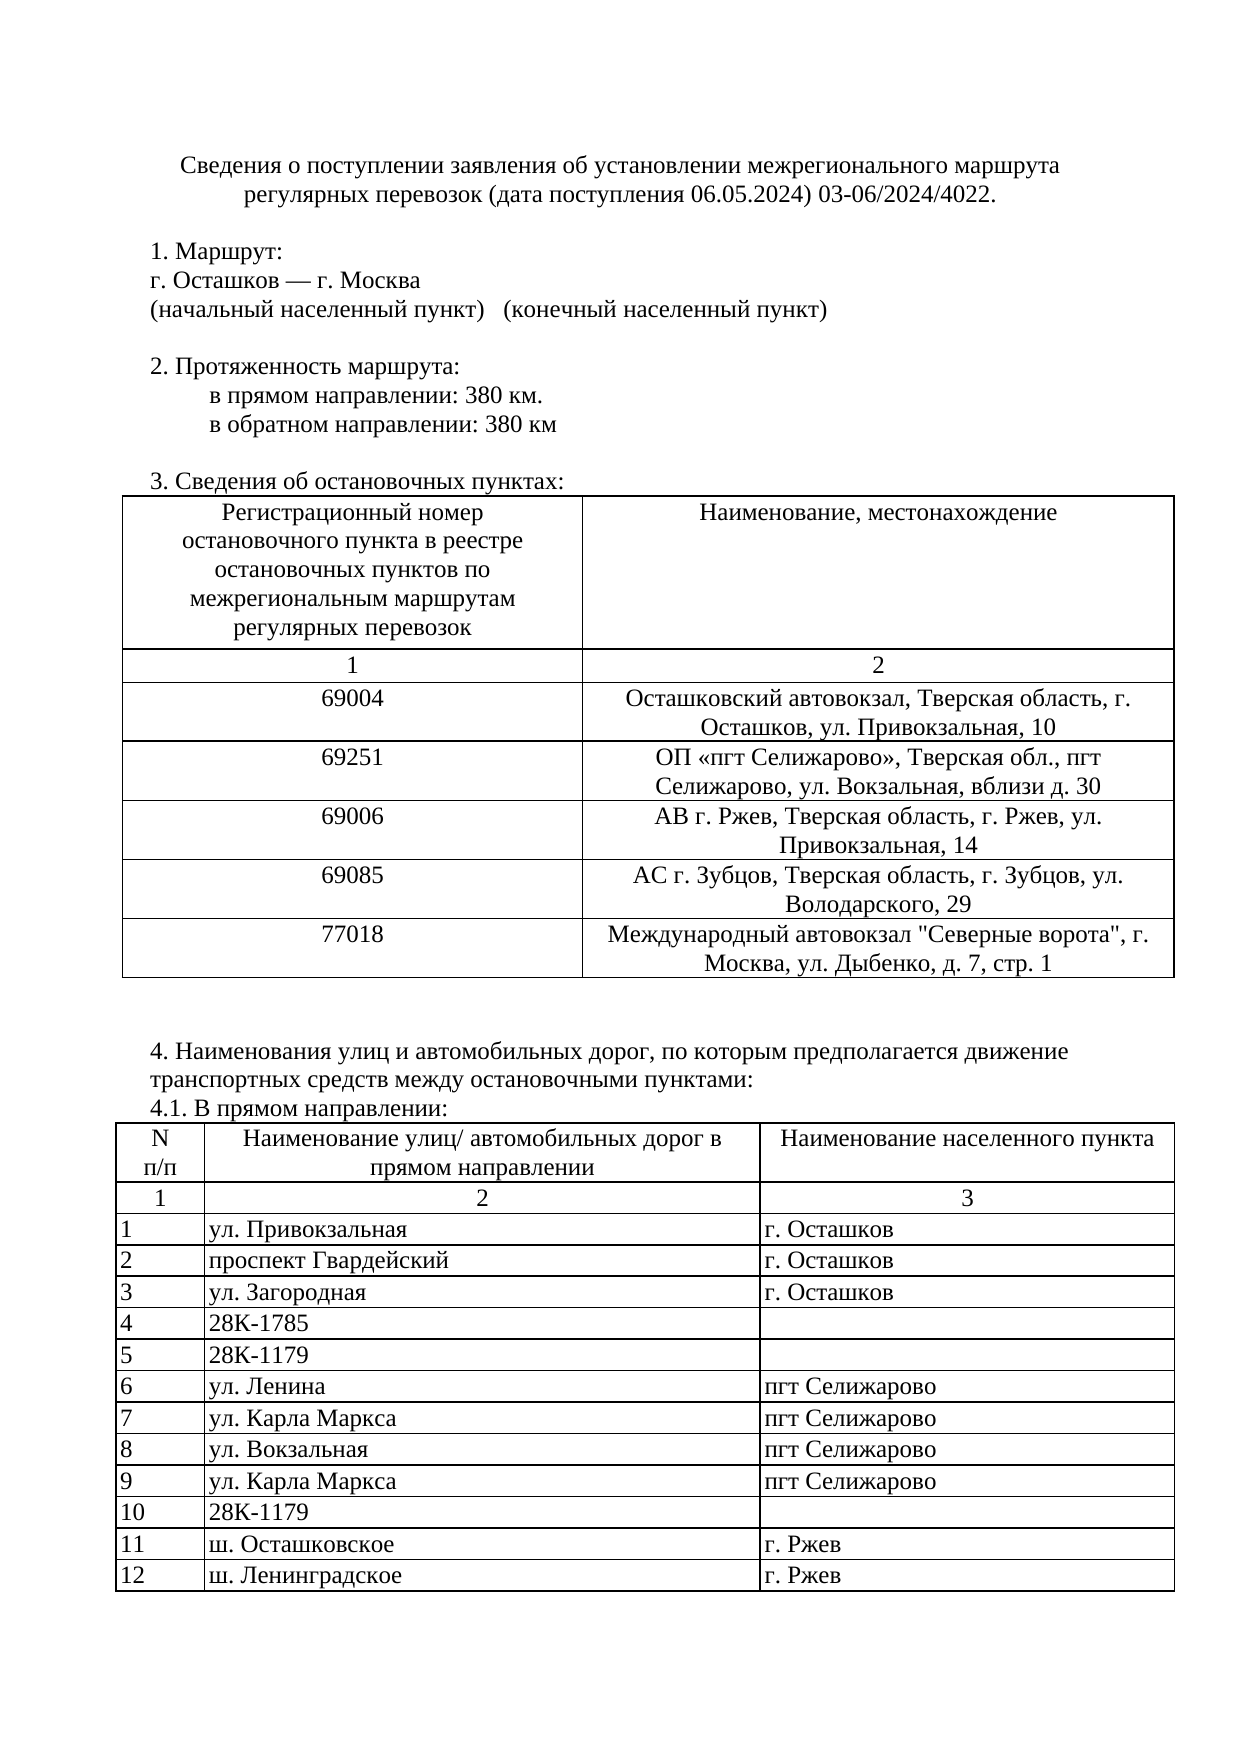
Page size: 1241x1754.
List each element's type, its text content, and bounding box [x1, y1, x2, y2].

table_cell ул. Карла Маркса [205, 1403, 759, 1433]
text г. Осташков — г. Москва [150, 265, 1090, 294]
text (начальный населенный пункт) (конечный населенный пункт) [150, 294, 1090, 322]
table_cell 1 [117, 1183, 204, 1212]
table_cell ул. Ленина [205, 1371, 759, 1401]
table_cell г. Ржев [761, 1560, 1174, 1590]
table_cell Международный автовокзал "Северные ворота", г. Москва, ул. Дыбенко, д. 7, стр. 1 [583, 919, 1173, 977]
table_cell пгт Селижарово [761, 1434, 1174, 1464]
table_cell ОП «пгт Селижарово», Тверская обл., пгт Селижарово, ул. Вокзальная, вблизи д. 30 [583, 742, 1173, 799]
table_cell ш. Ленинградское [205, 1560, 759, 1590]
table_cell 11 [117, 1529, 204, 1558]
table_cell 69085 [123, 860, 582, 918]
table_cell [761, 1340, 1174, 1370]
table_cell пгт Селижарово [761, 1466, 1174, 1496]
text в прямом направлении: 380 км. [150, 380, 1090, 409]
table_cell пгт Селижарово [761, 1371, 1174, 1401]
table_cell [761, 1497, 1174, 1527]
table_cell 7 [117, 1403, 204, 1433]
text Сведения о поступлении заявления об установлении межрегионального маршрута регулярных перевозок (дата поступления 06.05.2024) 03-06/2024/4022. [150, 150, 1090, 207]
table_cell 2 [117, 1246, 204, 1275]
table_cell ул. Привокзальная [205, 1214, 759, 1244]
table_header N п/п [117, 1124, 204, 1181]
table_cell 69004 [123, 683, 582, 740]
text 2. Протяженность маршрута: [150, 351, 1090, 380]
table_cell 77018 [123, 919, 582, 977]
table_cell 1 [123, 650, 582, 681]
table_cell г. Ржев [761, 1529, 1174, 1558]
table_cell г. Осташков [761, 1214, 1174, 1244]
table_cell 5 [117, 1340, 204, 1370]
text 3. Сведения об остановочных пунктах: [150, 466, 1090, 495]
table_cell 8 [117, 1434, 204, 1464]
text 4.1. В прямом направлении: [150, 1093, 1090, 1122]
text 4. Наименования улиц и автомобильных дорог, по которым предполагается движение транспортных средств между остановочными пунктами: [150, 1036, 1090, 1093]
table_cell г. Осташков [761, 1277, 1174, 1307]
table_header Наименование населенного пункта [761, 1124, 1174, 1181]
table_cell 3 [117, 1277, 204, 1307]
table_cell АС г. Зубцов, Тверская область, г. Зубцов, ул. Володарского, 29 [583, 860, 1173, 918]
table_cell ул. Карла Маркса [205, 1466, 759, 1496]
table_cell 1 [117, 1214, 204, 1244]
table_cell 2 [205, 1183, 759, 1212]
table_cell проспект Гвардейский [205, 1246, 759, 1275]
table_cell 2 [583, 650, 1173, 681]
table_cell АВ г. Ржев, Тверская область, г. Ржев, ул. Привокзальная, 14 [583, 801, 1173, 858]
table_cell пгт Селижарово [761, 1403, 1174, 1433]
table_header Наименование улиц/ автомобильных дорог в прямом направлении [205, 1124, 759, 1181]
table_header Наименование, местонахождение [583, 497, 1173, 648]
table_cell Осташковский автовокзал, Тверская область, г. Осташков, ул. Привокзальная, 10 [583, 683, 1173, 740]
table_cell 3 [761, 1183, 1174, 1212]
table_cell 28К-1179 [205, 1340, 759, 1370]
table_cell 9 [117, 1466, 204, 1496]
table_cell ш. Осташковское [205, 1529, 759, 1558]
table_cell 69006 [123, 801, 582, 858]
text в обратном направлении: 380 км [150, 409, 1090, 437]
table_cell 4 [117, 1308, 204, 1338]
text 1. Маршрут: [150, 236, 1090, 265]
table_cell 69251 [123, 742, 582, 799]
table_cell 12 [117, 1560, 204, 1590]
table_cell ул. Вокзальная [205, 1434, 759, 1464]
table_header Регистрационный номер остановочного пункта в реестре остановочных пунктов по межрегиональным маршрутам регулярных перевозок [123, 497, 582, 648]
table_cell [761, 1308, 1174, 1338]
table_cell ул. Загородная [205, 1277, 759, 1307]
table_cell 10 [117, 1497, 204, 1527]
table_cell г. Осташков [761, 1246, 1174, 1275]
table_cell 28К-1785 [205, 1308, 759, 1338]
table_cell 28К-1179 [205, 1497, 759, 1527]
table_cell 6 [117, 1371, 204, 1401]
